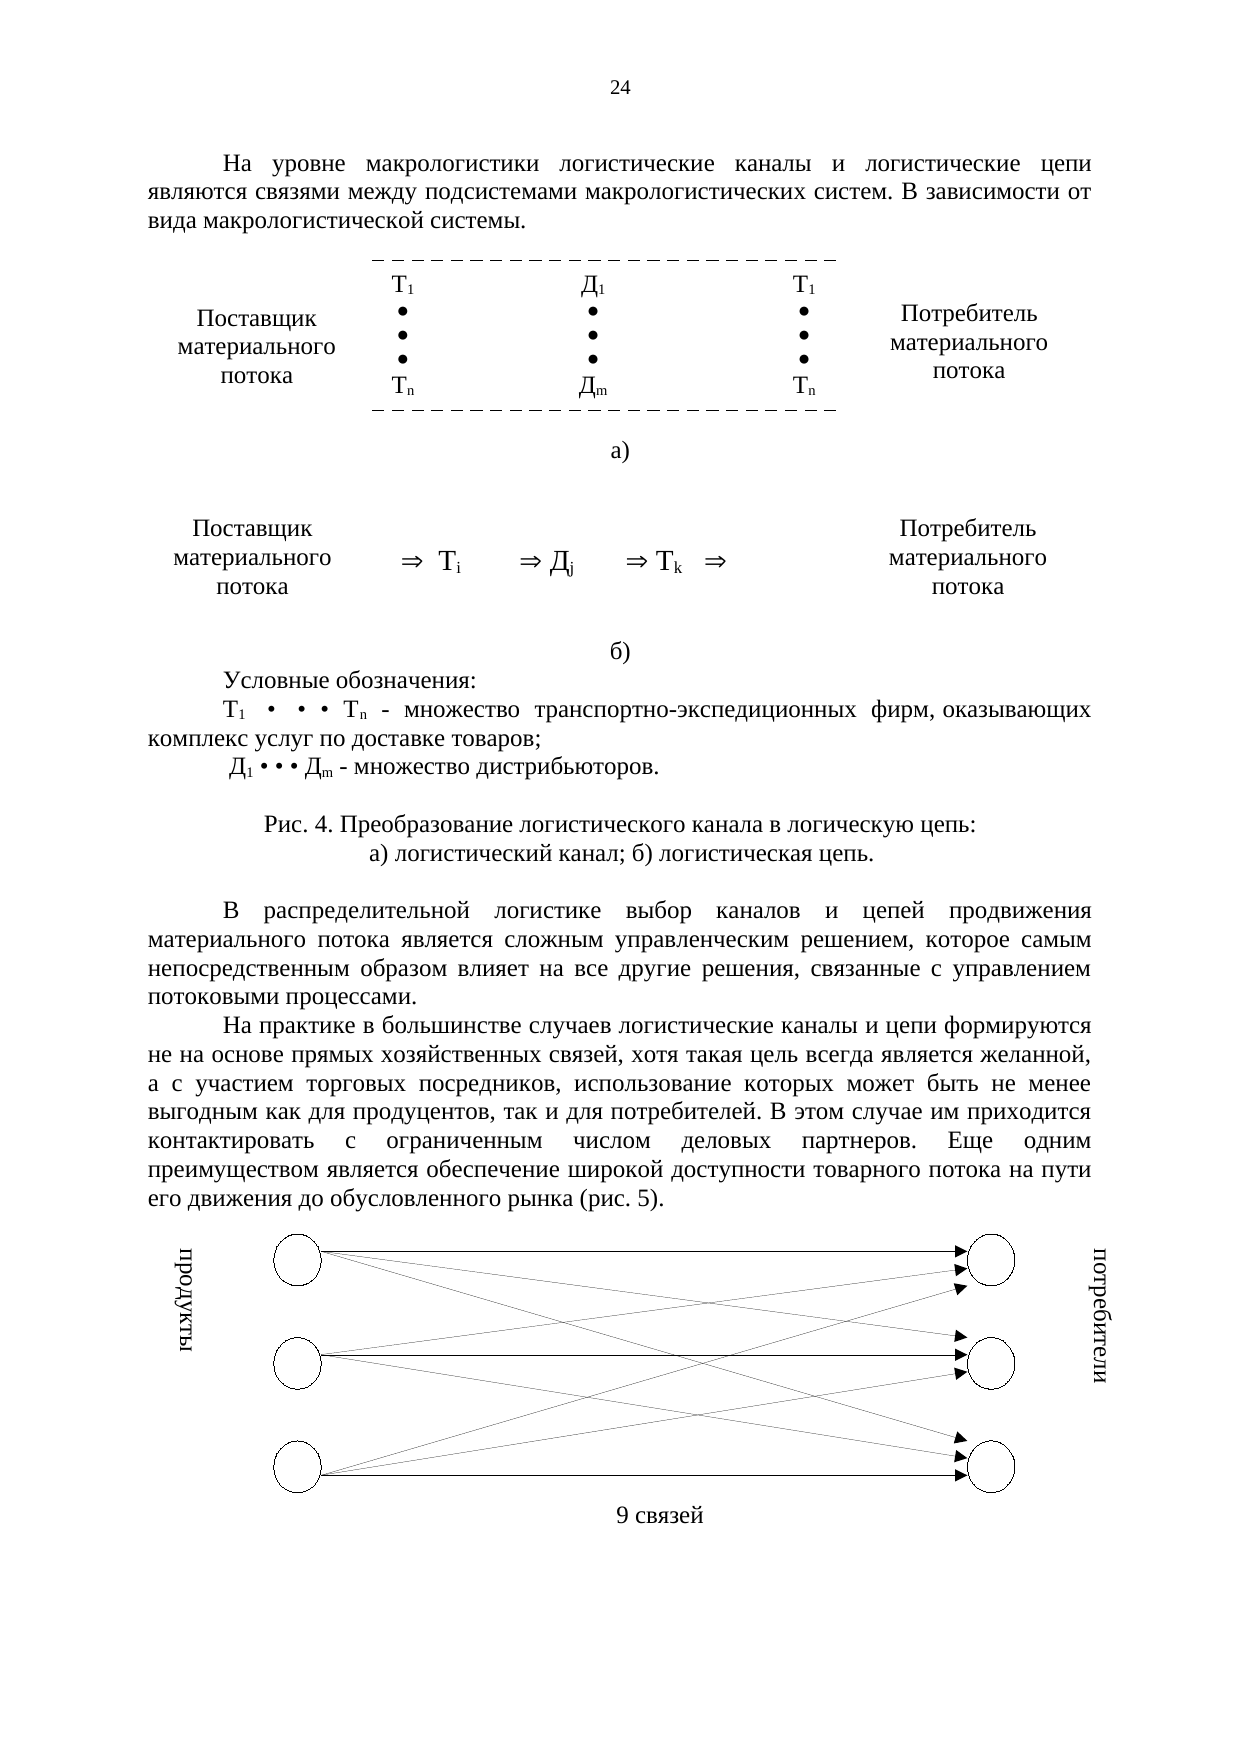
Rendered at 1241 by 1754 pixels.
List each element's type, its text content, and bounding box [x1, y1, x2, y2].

text Рис. 4. Преобразование логистического канала в логическую цепь: [148, 809, 1092, 838]
text В распределительной логистике выбор каналов и цепей продвижения материального потока является сложным управленческим решением, которое самым непосредственным образом влияет на все другие решения, связанные с управлением потоковыми процессами. [148, 895, 1092, 1010]
text а) логистический канал; б) логистическая цепь. [295, 838, 1092, 866]
text Д1 • • • Дm - множество дистрибьюторов. [148, 751, 1092, 780]
text б) [148, 636, 1092, 665]
text Условные обозначения: [148, 665, 1092, 694]
text На практике в большинстве случаев логистические каналы и цепи формируются не на основе прямых хозяйственных связей, хотя такая цель всегда является желанной, а с участием торговых посредников, использование которых может быть не менее выгодным как для продуцентов, так и для потребителей. В этом случае им приходится контактировать с ограниченным числом деловых партнеров. Еще одним преимуществом является обеспечение широкой доступности товарного потока на пути его движения до обусловленного рынка (рис. 5). [148, 1010, 1092, 1211]
text Т1 • • • Тn - множество транспортно-экспедиционных фирм, оказывающих комплекс услуг по доставке товаров; [148, 694, 1092, 751]
text а) [148, 435, 1092, 464]
text На уровне макрологистики логистические каналы и логистические цепи являются связями между подсистемами макрологистических систем. В зависимости от вида макрологистической системы. [148, 148, 1092, 234]
